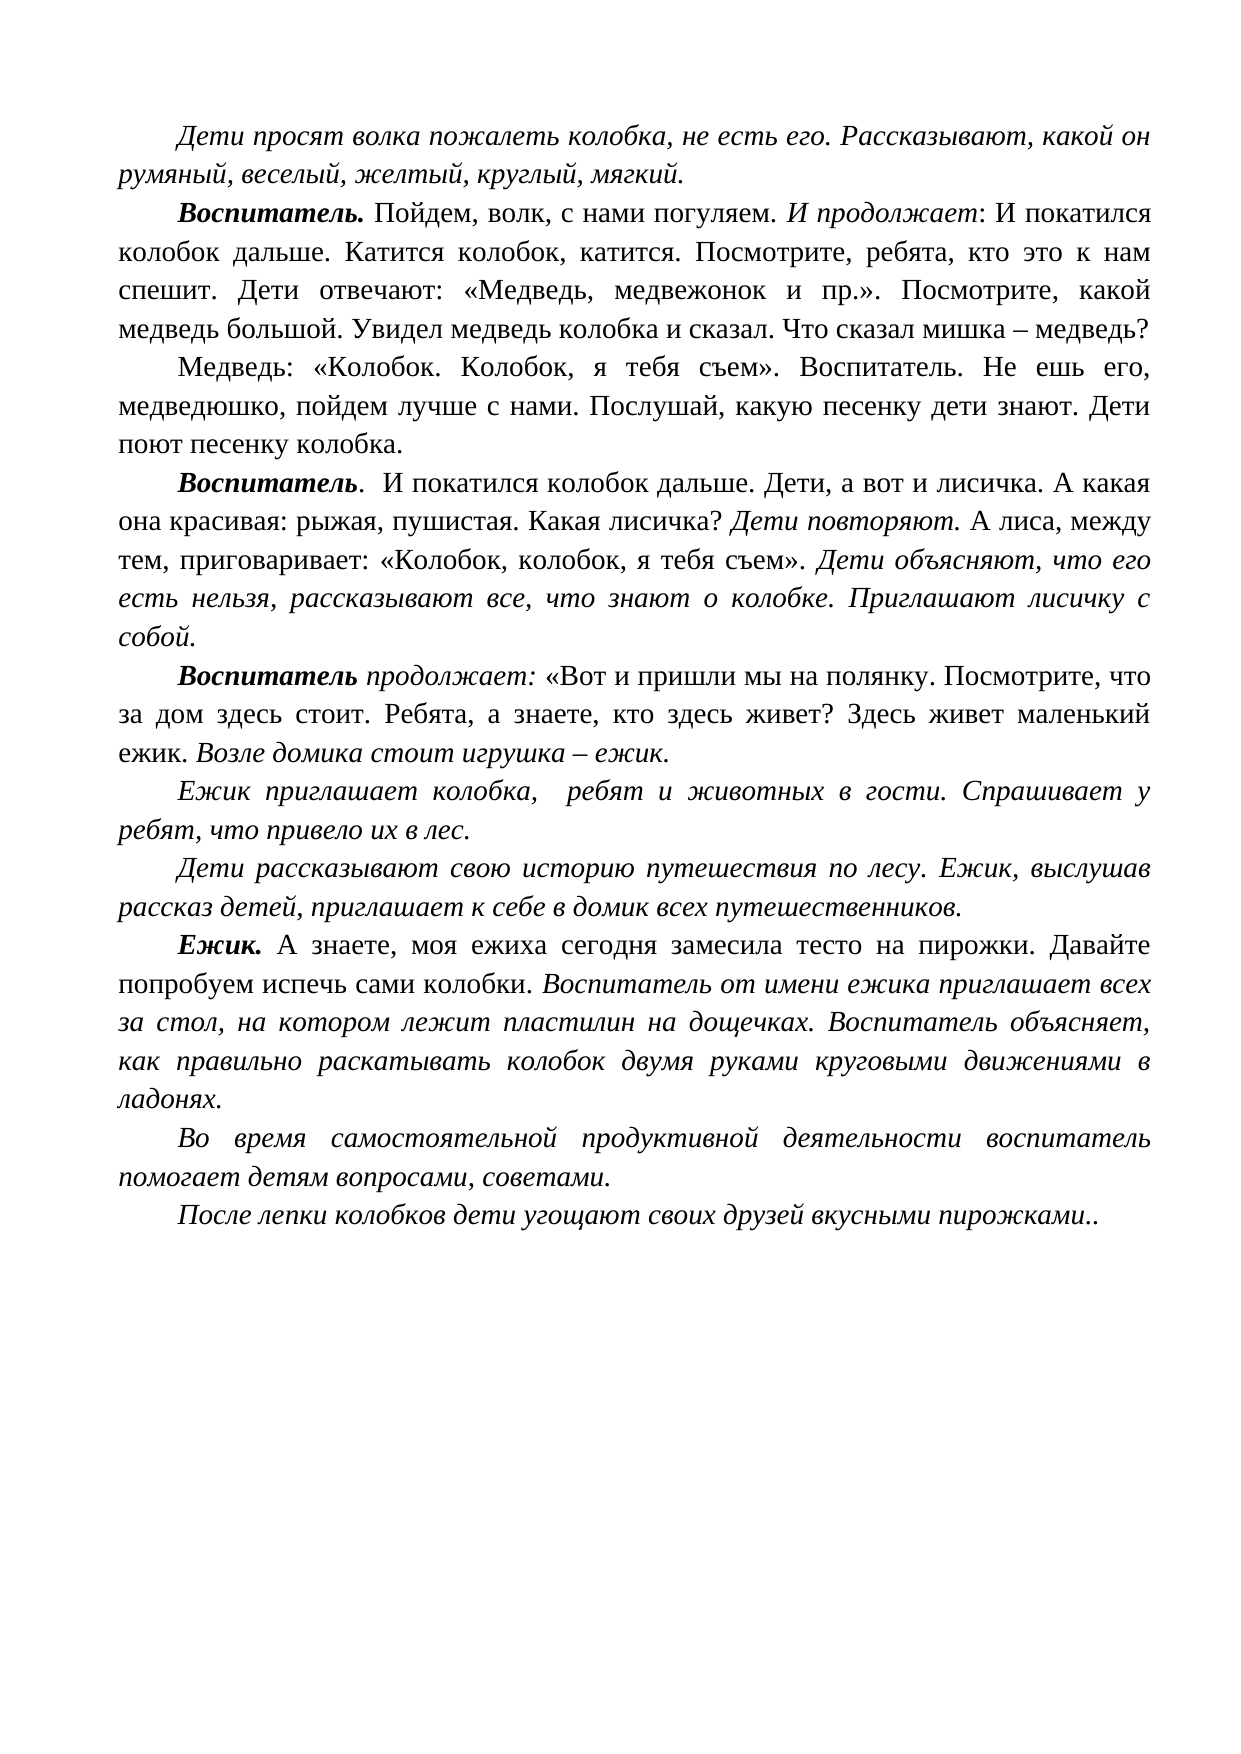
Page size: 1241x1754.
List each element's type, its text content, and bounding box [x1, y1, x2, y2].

text Ежик. А знаете, моя ежиха сегодня замесила тесто на пирожки. Давайте попробуем испечь сами колобки. Воспитатель от имени ежика приглашает всех за стол, на котором лежит пластилин на дощечках. Воспитатель объясняет, как правильно раскатывать колобок двумя руками круговыми движениями в ладонях. [118, 927, 1152, 1115]
text Воспитатель продолжает: «Вот и пришли мы на полянку. Посмотрите, что за дом здесь стоит. Ребята, а знаете, кто здесь живет? Здесь живет маленький ежик. Возле домика стоит игрушка – ежик. [118, 658, 1152, 768]
text Дети рассказывают свою историю путешествия по лесу. Ежик, выслушав рассказ детей, приглашает к себе в домик всех путешественников. [118, 850, 1152, 922]
text Воспитатель. Пойдем, волк, с нами погуляем. И продолжает: И покатился колобок дальше. Катится колобок, катится. Посмотрите, ребята, кто это к нам спешит. Дети отвечают: «Медведь, медвежонок и пр.». Посмотрите, какой медведь большой. Увидел медведь колобка и сказал. Что сказал мишка – медведь? [118, 195, 1152, 344]
text Дети просят волка пожалеть колобка, не есть его. Рассказывают, какой он румяный, веселый, желтый, круглый, мягкий. [118, 118, 1152, 190]
text Во время самостоятельной продуктивной деятельности воспитатель помогает детям вопросами, советами. [118, 1120, 1152, 1192]
text Медведь: «Колобок. Колобок, я тебя съем». Воспитатель. Не ешь его, медведюшко, пойдем лучше с нами. Послушай, какую песенку дети знают. Дети поют песенку колобка. [118, 349, 1152, 460]
text Ежик приглашает колобка, ребят и животных в гости. Спрашивает у ребят, что привело их в лес. [118, 773, 1152, 845]
text После лепки колобков дети угощают своих друзей вкусными пирожками.. [118, 1197, 1152, 1231]
text Воспитатель. И покатился колобок дальше. Дети, а вот и лисичка. А какая она красивая: рыжая, пушистая. Какая лисичка? Дети повторяют. А лиса, между тем, приговаривает: «Колобок, колобок, я тебя съем». Дети объясняют, что его есть нельзя, рассказывают все, что знают о колобке. Приглашают лисичку с собой. [118, 465, 1152, 653]
